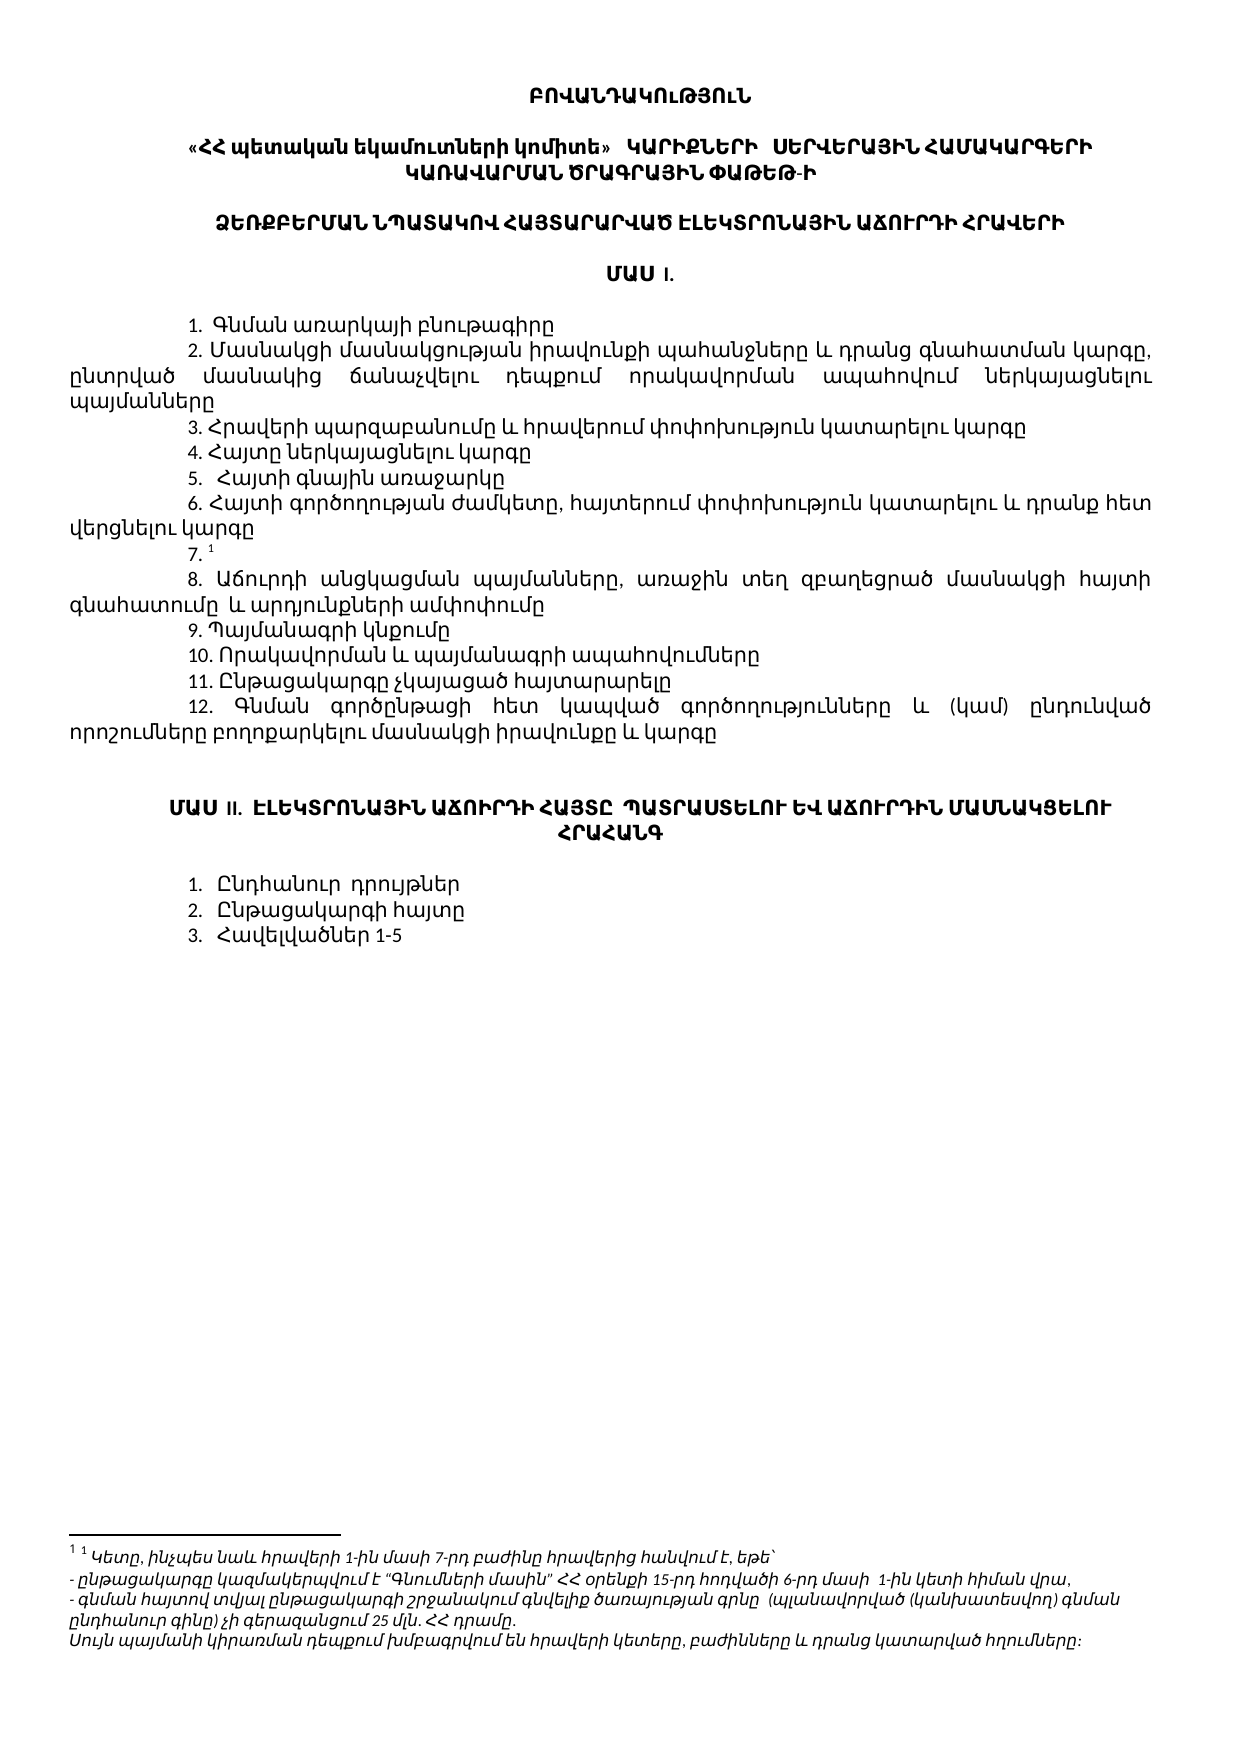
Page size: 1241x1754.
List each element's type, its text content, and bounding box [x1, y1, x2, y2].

text 8. Աճուրդի անցկացման պայմանները, առաջին տեղ զբաղեցրած մասնակցի հայտի գնահատումը և արդյունքների ամփոփումը [69, 566, 1152, 617]
text 3. Հրավերի պարզաբանումը և հրավերում փոփոխություն կատարելու կարգը [69, 414, 1152, 439]
text 5. Հայտի գնային առաջարկը [69, 465, 1152, 490]
text ԲՈՎԱՆԴԱԿՈւԹՅՈւՆ [69, 83, 1152, 109]
text 4. Հայտը ներկայացնելու կարգը [69, 439, 1152, 465]
text 9. Պայմանագրի կնքումը [69, 617, 1152, 643]
text ՄԱՍ I. [69, 261, 1152, 287]
text 1. Գնման առարկայի բնութագիրը [69, 312, 1152, 338]
text 11. Ընթացակարգը չկայացած հայտարարելը [69, 668, 1152, 693]
text 6. Հայտի գործողության ժամկետը, հայտերում փոփոխություն կատարելու և դրանք հետ վերցնելու կարգը [69, 490, 1152, 541]
text 1. Ընդհանուր դրույթներ [69, 871, 1152, 897]
text 7. [69, 541, 1152, 566]
text «ՀՀ պետական եկամուտների կոմիտե» ԿԱՐԻՔՆԵՐԻ ՍԵՐՎԵՐԱՅԻՆ ՀԱՄԱԿԱՐԳԵՐԻ ԿԱՌԱՎԱՐՄԱՆ ԾՐԱԳՐԱՅԻՆ ՓԱԹԵԹ-Ի [69, 134, 1152, 185]
text ՄԱՍ II. ԷԼԵԿՏՐՈՆԱՅԻՆ ԱՃՈԻՐԴԻ ՀԱՅՏԸ ՊԱՏՐԱՍՏԵԼՈՒ ԵՎ ԱՃՈՒՐԴԻՆ ՄԱՍՆԱԿՑԵԼՈՒ ՀՐԱՀԱՆԳ [69, 795, 1152, 846]
text 10. Որակավորման և պայմանագրի ապահովումները [69, 643, 1152, 668]
text 12. Գնման գործընթացի հետ կապված գործողությունները և (կամ) ընդունված որոշումները բողոքարկելու մասնակցի իրավունքը և կարգը [69, 693, 1152, 744]
text 2. Մասնակցի մասնակցության իրավունքի պահանջները և դրանց գնահատման կարգը, ընտրված մասնակից ճանաչվելու դեպքում որակավորման ապահովում ներկայացնելու պայմանները [69, 338, 1152, 414]
text 2. Ընթացակարգի հայտը [69, 897, 1152, 922]
text 3. Հավելվածներ 1-5 [69, 922, 1152, 948]
text ՁԵՌՔԲԵՐՄԱՆ ՆՊԱՏԱԿՈՎ ՀԱՅՏԱՐԱՐՎԱԾ ԷԼԵԿՏՐՈՆԱՅԻՆ ԱՃՈՒՐԴԻ ՀՐԱՎԵՐԻ [69, 211, 1152, 236]
